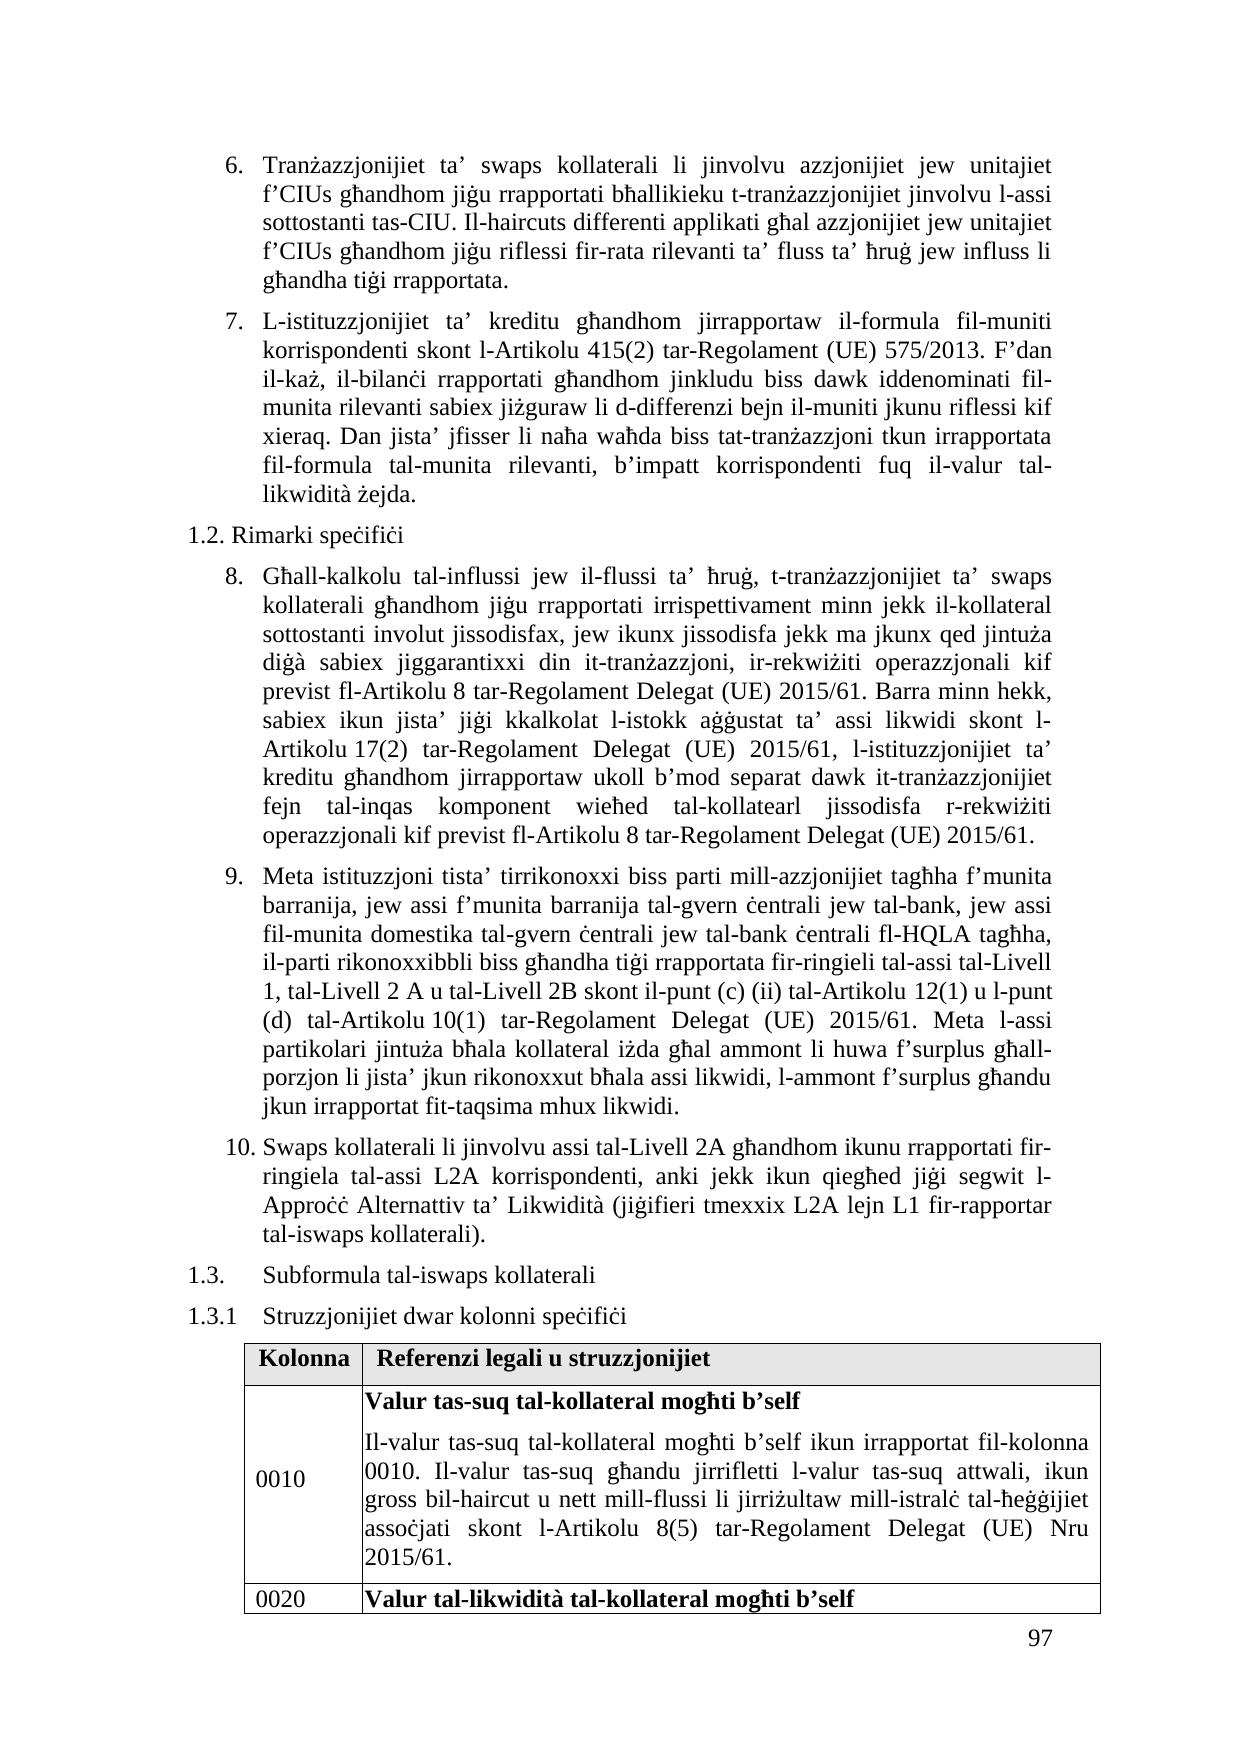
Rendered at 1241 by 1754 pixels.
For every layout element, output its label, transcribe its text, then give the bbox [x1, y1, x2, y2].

text L-istituzzjonijiet ta’ kreditu għandhom jirrapportaw il-formula fil-muniti korrispondenti skont l-Artikolu 415(2) tar-Regolament (UE) 575/2013. F’dan il-każ, il-bilanċi rrapportati għandhom jinkludu biss dawk iddenominati fil-munita rilevanti sabiex jiżguraw li d-differenzi bejn il-muniti jkunu riflessi kif xieraq. Dan jista’ jfisser li naħa waħda biss tat-tranżazzjoni tkun irrapportata fil-formula tal-munita rilevanti, b’impatt korrispondenti fuq il-valur tal-likwidità żejda. [225, 306, 1053, 507]
table_cell 0020 [245, 1584, 362, 1613]
text Swaps kollaterali li jinvolvu assi tal-Livell 2A għandhom ikunu rrapportati fir-ringiela tal-assi L2A korrispondenti, anki jekk ikun qiegħed jiġi segwit l-Approċċ Alternattiv ta’ Likwidità (jiġifieri tmexxix L2A lejn L1 fir-rapportar tal-iswaps kollaterali). [225, 1132, 1053, 1247]
text Meta istituzzjoni tista’ tirrikonoxxi biss parti mill-azzjonijiet tagħha f’munita barranija, jew assi f’munita barranija tal-gvern ċentrali jew tal-bank, jew assi fil-munita domestika tal-gvern ċentrali jew tal-bank ċentrali fl-HQLA tagħha, il-parti rikonoxxibbli biss għandha tiġi rrapportata fir-ringieli tal-assi tal-Livell 1, tal-Livell 2 A u tal-Livell 2B skont il-punt (c) (ii) tal-Artikolu 12(1) u l-punt (d) tal-Artikolu 10(1) tar-Regolament Delegat (UE) 2015/61. Meta l-assi partikolari jintuża bħala kollateral iżda għal ammont li huwa f’surplus għall-porzjon li jista’ jkun rikonoxxut bħala assi likwidi, l-ammont f’surplus għandu jkun irrapportat fit-taqsima mhux likwidi. [225, 861, 1053, 1120]
table_header Referenzi legali u struzzjonijiet [363, 1344, 1100, 1385]
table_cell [363, 1584, 1100, 1613]
text Tranżazzjonijiet ta’ swaps kollaterali li jinvolvu azzjonijiet jew unitajiet f’CIUs għandhom jiġu rrapportati bħallikieku t-tranżazzjonijiet jinvolvu l-assi sottostanti tas-CIU. Il-haircuts differenti applikati għal azzjonijiet jew unitajiet f’CIUs għandhom jiġu riflessi fir-rata rilevanti ta’ fluss ta’ ħruġ jew influss li għandha tiġi rrapportata. [225, 150, 1053, 294]
text 1.3. Subformula tal-iswaps kollaterali [187, 1260, 1053, 1289]
text 1.3.1 Struzzjonijiet dwar kolonni speċifiċi [187, 1301, 1053, 1330]
table_cell 0010 [245, 1386, 362, 1583]
table_cell Valur tas-suq tal-kollateral mogħti b’self Il-valur tas-suq tal-kollateral mogħti b’self ikun irrapportat fil-kolonna 0010. Il-valur tas-suq għandu jirrifletti l-valur tas-suq attwali, ikun gross bil-haircut u nett mill-flussi li jirriżultaw mill-istralċ tal-ħeġġijiet assoċjati skont l-Artikolu 8(5) tar-Regolament Delegat (UE) Nru 2015/61. [363, 1386, 1100, 1583]
text 1.2. Rimarki speċifiċi [187, 520, 1053, 549]
table_header Kolonna [245, 1344, 362, 1385]
text Għall-kalkolu tal-influssi jew il-flussi ta’ ħruġ, t-tranżazzjonijiet ta’ swaps kollaterali għandhom jiġu rrapportati irrispettivament minn jekk il-kollateral sottostanti involut jissodisfax, jew ikunx jissodisfa jekk ma jkunx qed jintuża diġà sabiex jiggarantixxi din it-tranżazzjoni, ir-rekwiżiti operazzjonali kif previst fl-Artikolu 8 tar-Regolament Delegat (UE) 2015/61. Barra minn hekk, sabiex ikun jista’ jiġi kkalkolat l-istokk aġġustat ta’ assi likwidi skont l-Artikolu 17(2) tar-Regolament Delegat (UE) 2015/61, l-istituzzjonijiet ta’ kreditu għandhom jirrapportaw ukoll b’mod separat dawk it-tranżazzjonijiet fejn tal-inqas komponent wieħed tal-kollatearl jissodisfa r-rekwiżiti operazzjonali kif previst fl-Artikolu 8 tar-Regolament Delegat (UE) 2015/61. [225, 561, 1053, 849]
